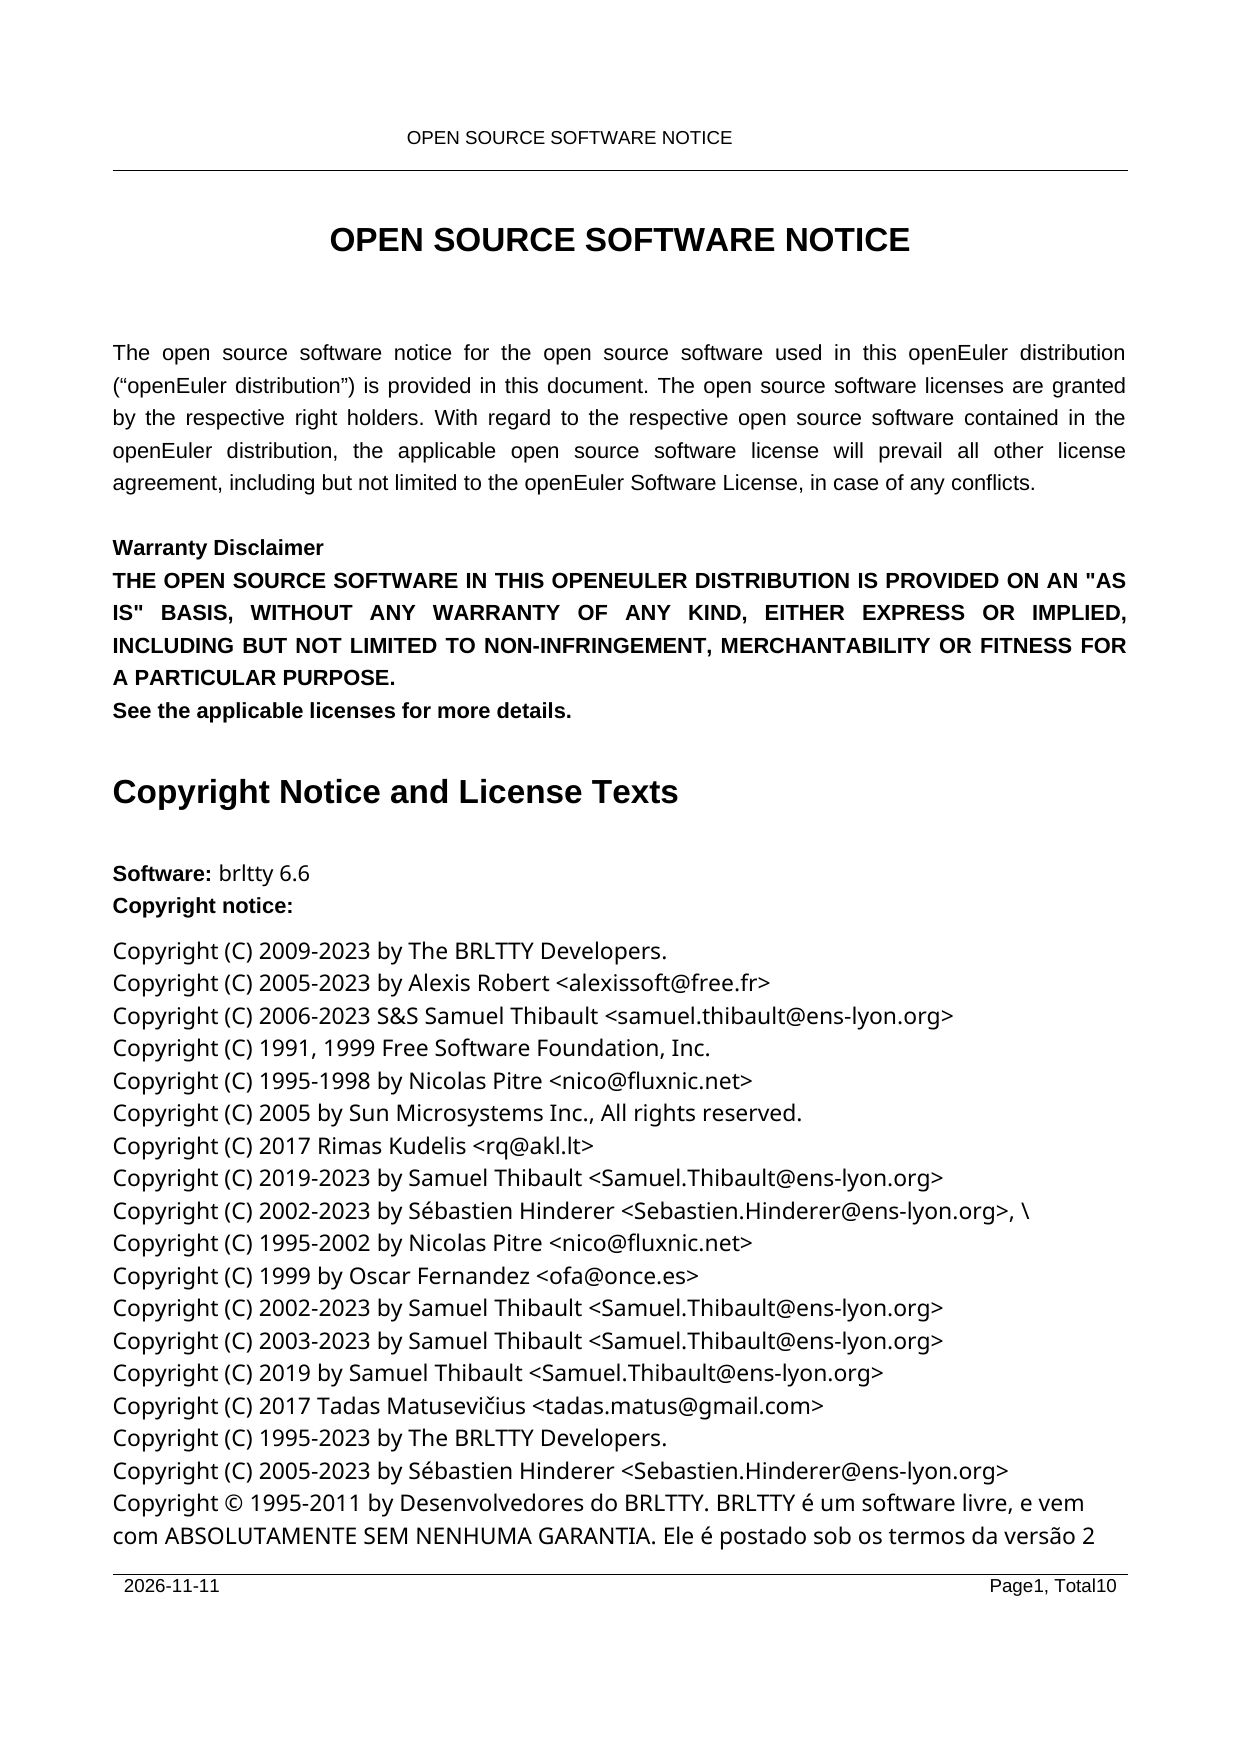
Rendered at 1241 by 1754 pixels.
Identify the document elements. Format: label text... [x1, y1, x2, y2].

title Software: brltty 6.6 [112, 856, 1128, 889]
text OPEN SOURCE SOFTWARE NOTICE [112, 206, 1128, 271]
text Copyright notice: [112, 889, 1128, 921]
text Warranty Disclaimer [112, 531, 1128, 564]
text THE OPEN SOURCE SOFTWARE IN THIS OPENEULER DISTRIBUTION IS PROVIDED ON AN "AS IS" BASIS, WITHOUT ANY WARRANTY OF ANY KIND, EITHER EXPRESS OR IMPLIED, INCLUDING BUT NOT LIMITED TO NON-INFRINGEMENT, MERCHANTABILITY OR FITNESS FOR A PARTICULAR PURPOSE. See the applicable licenses for more details. [112, 564, 1128, 726]
text The open source software notice for the open source software used in this openEuler distribution (“openEuler distribution”) is provided in this document. The open source software licenses are granted by the respective right holders. With regard to the respective open source software contained in the openEuler distribution, the applicable open source software license will prevail all other license agreement, including but not limited to the openEuler Software License, in case of any conflicts. [112, 336, 1128, 499]
text Copyright Notice and License Texts [112, 759, 1128, 824]
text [112, 934, 1128, 1551]
